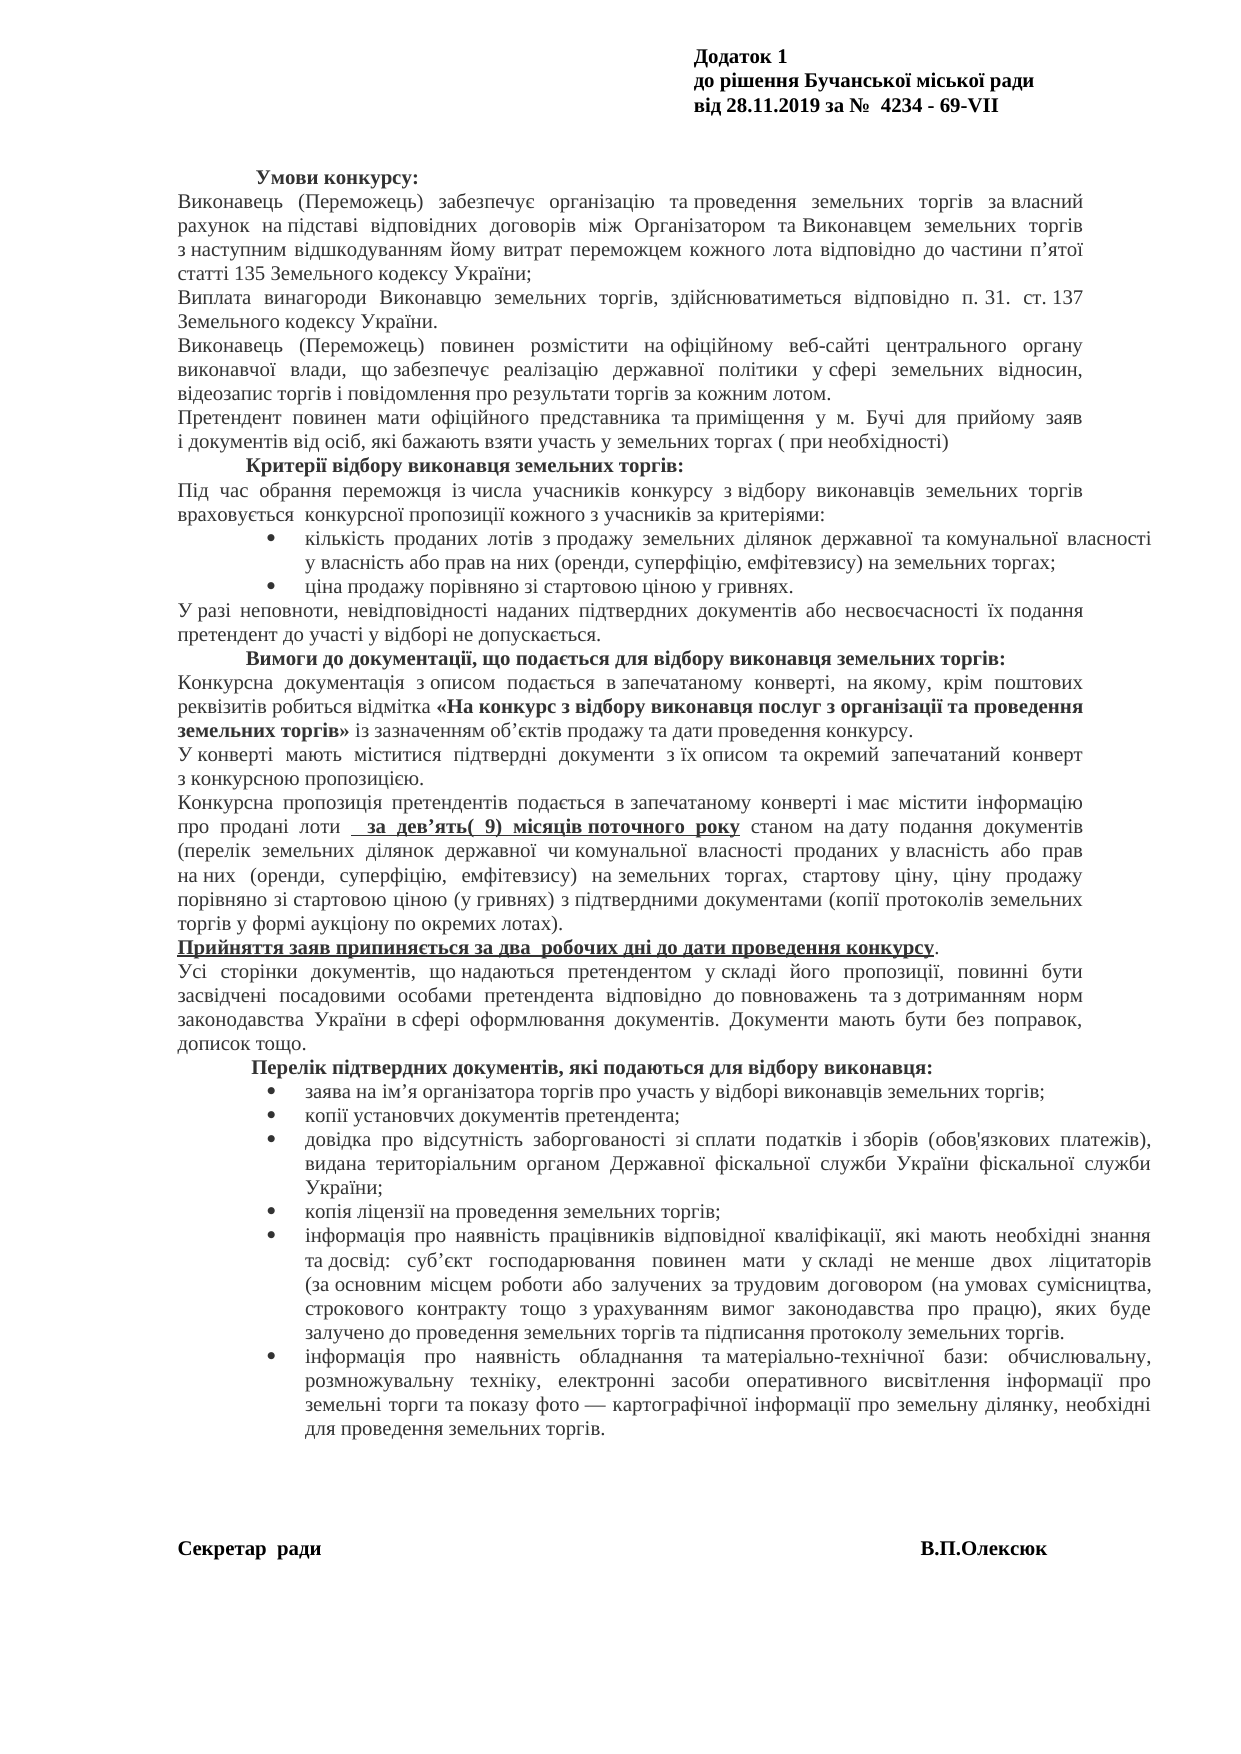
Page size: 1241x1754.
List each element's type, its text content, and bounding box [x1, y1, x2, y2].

text від 28.11.2019 за № 4234 - 69-VІІ [693, 92, 1152, 117]
list довідка про відсутність заборгованості зі сплати податків і зборів (обовְ'язкових платежів), видана територіальним органом Державної фіскальної служби України фіскальної служби України; [268, 1127, 1152, 1199]
text Під час обрання переможця із числа учасників конкурсу з відбору виконавців земельних торгів враховується конкурсної пропозиції кожного з учасників за критеріями: [177, 477, 1083, 526]
text Конкурсна пропозиція претендентів подається в запечатаному конверті і має містити інформацію про продані лоти за дев’ять( 9) місяців поточного року станом на дату подання документів (перелік земельних ділянок державної чи комунальної власності проданих у власність або прав на них (оренди, суперфіцію, емфітевзису) на земельних торгах, стартову ціну, ціну продажу порівняно зі стартовою ціною (у гривнях) з підтвердними документами (копії протоколів земельних торгів у формі аукціону по окремих лотах). [177, 790, 1083, 935]
text Критерії відбору виконавця земельних торгів: [246, 453, 1083, 477]
list кількість проданих лотів з продажу земельних ділянок державної та комунальної власності у власність або прав на них (оренди, суперфіцію, емфітевзису) на земельних торгах; [267, 526, 1152, 574]
text Претендент повинен мати офіційного представника та приміщення у м. Бучі для прийому заяв і документів від осіб, які бажають взяти участь у земельних торгах ( при необхідності) [177, 405, 1083, 453]
text Виконавець (Переможець) забезпечує організацію та проведення земельних торгів за власний рахунок на підставі відповідних договорів між Організатором та Виконавцем земельних торгів з наступним відшкодуванням йому витрат переможцем кожного лота відповідно до частини п’ятої статті 135 Земельного кодексу України; [177, 189, 1083, 285]
list інформація про наявність працівників відповідної кваліфікації, які мають необхідні знання та досвід: суб’єкт господарювання повинен мати у складі не менше двох ліцитаторів (за основним місцем роботи або залучених за трудовим договором (на умовах сумісництва, строкового контракту тощо з урахуванням вимог законодавства про працю), яких буде залучено до проведення земельних торгів та підписання протоколу земельних торгів. [268, 1223, 1152, 1344]
list копія ліцензії на проведення земельних торгів; [268, 1199, 1152, 1223]
text У конверті мають міститися підтвердні документи з їх описом та окремий запечатаний конверт з конкурсною пропозицією. [177, 742, 1083, 790]
list копії установчих документів претендента; [268, 1103, 1152, 1127]
text У разі неповноти, невідповідності наданих підтвердних документів або несвоєчасності їх подання претендент до участі у відборі не допускається. [177, 598, 1083, 646]
text Виконавець (Переможець) повинен розмістити на офіційному веб-сайті центрального органу виконавчої влади, що забезпечує реалізацію державної політики у сфері земельних відносин, відеозапис торгів і повідомлення про результати торгів за кожним лотом. [177, 333, 1083, 405]
text до рішення Бучанської міської ради [693, 68, 1152, 92]
list заява на ім’я організатора торгів про участь у відборі виконавців земельних торгів; [268, 1079, 1152, 1103]
text Конкурсна документація з описом подається в запечатаному конверті, на якому, крім поштових реквізитів робиться відмітка «На конкурс з відбору виконавця послуг з організації та проведення земельних торгів» із зазначенням об’єктів продажу та дати проведення конкурсу. [177, 670, 1083, 742]
text Виплата винагороди Виконавцю земельних торгів, здійснюватиметься відповідно п. 31. ст. 137 Земельного кодексу України. [177, 285, 1083, 333]
text Прийняття заяв припиняється за два робочих дні до дати проведення конкурсу. [177, 935, 1083, 959]
text Перелік підтвердних документів, які подаються для відбору виконавця: [177, 1055, 1083, 1079]
list ціна продажу порівняно зі стартовою ціною у гривнях. [267, 574, 1152, 598]
text Усі сторінки документів, що надаються претендентом у складі його пропозиції, повинні бути засвідчені посадовими особами претендента відповідно до повноважень та з дотриманням норм законодавства України в сфері оформлювання документів. Документи мають бути без поправок, дописок тощо. [177, 959, 1083, 1055]
list інформація про наявність обладнання та матеріально-технічної бази: обчислювальну, розмножувальну техніку, електронні засоби оперативного висвітлення інформації про земельні торги та показу фото — картографічної інформації про земельну ділянку, необхідні для проведення земельних торгів. [268, 1344, 1152, 1440]
text Умови конкурсу: [177, 165, 1152, 189]
text Додаток 1 [693, 44, 1152, 68]
text Вимоги до документації, що подається для відбору виконавця земельних торгів: [246, 646, 1083, 670]
text Секретар ради В.П.Олексюк [177, 1536, 1152, 1560]
